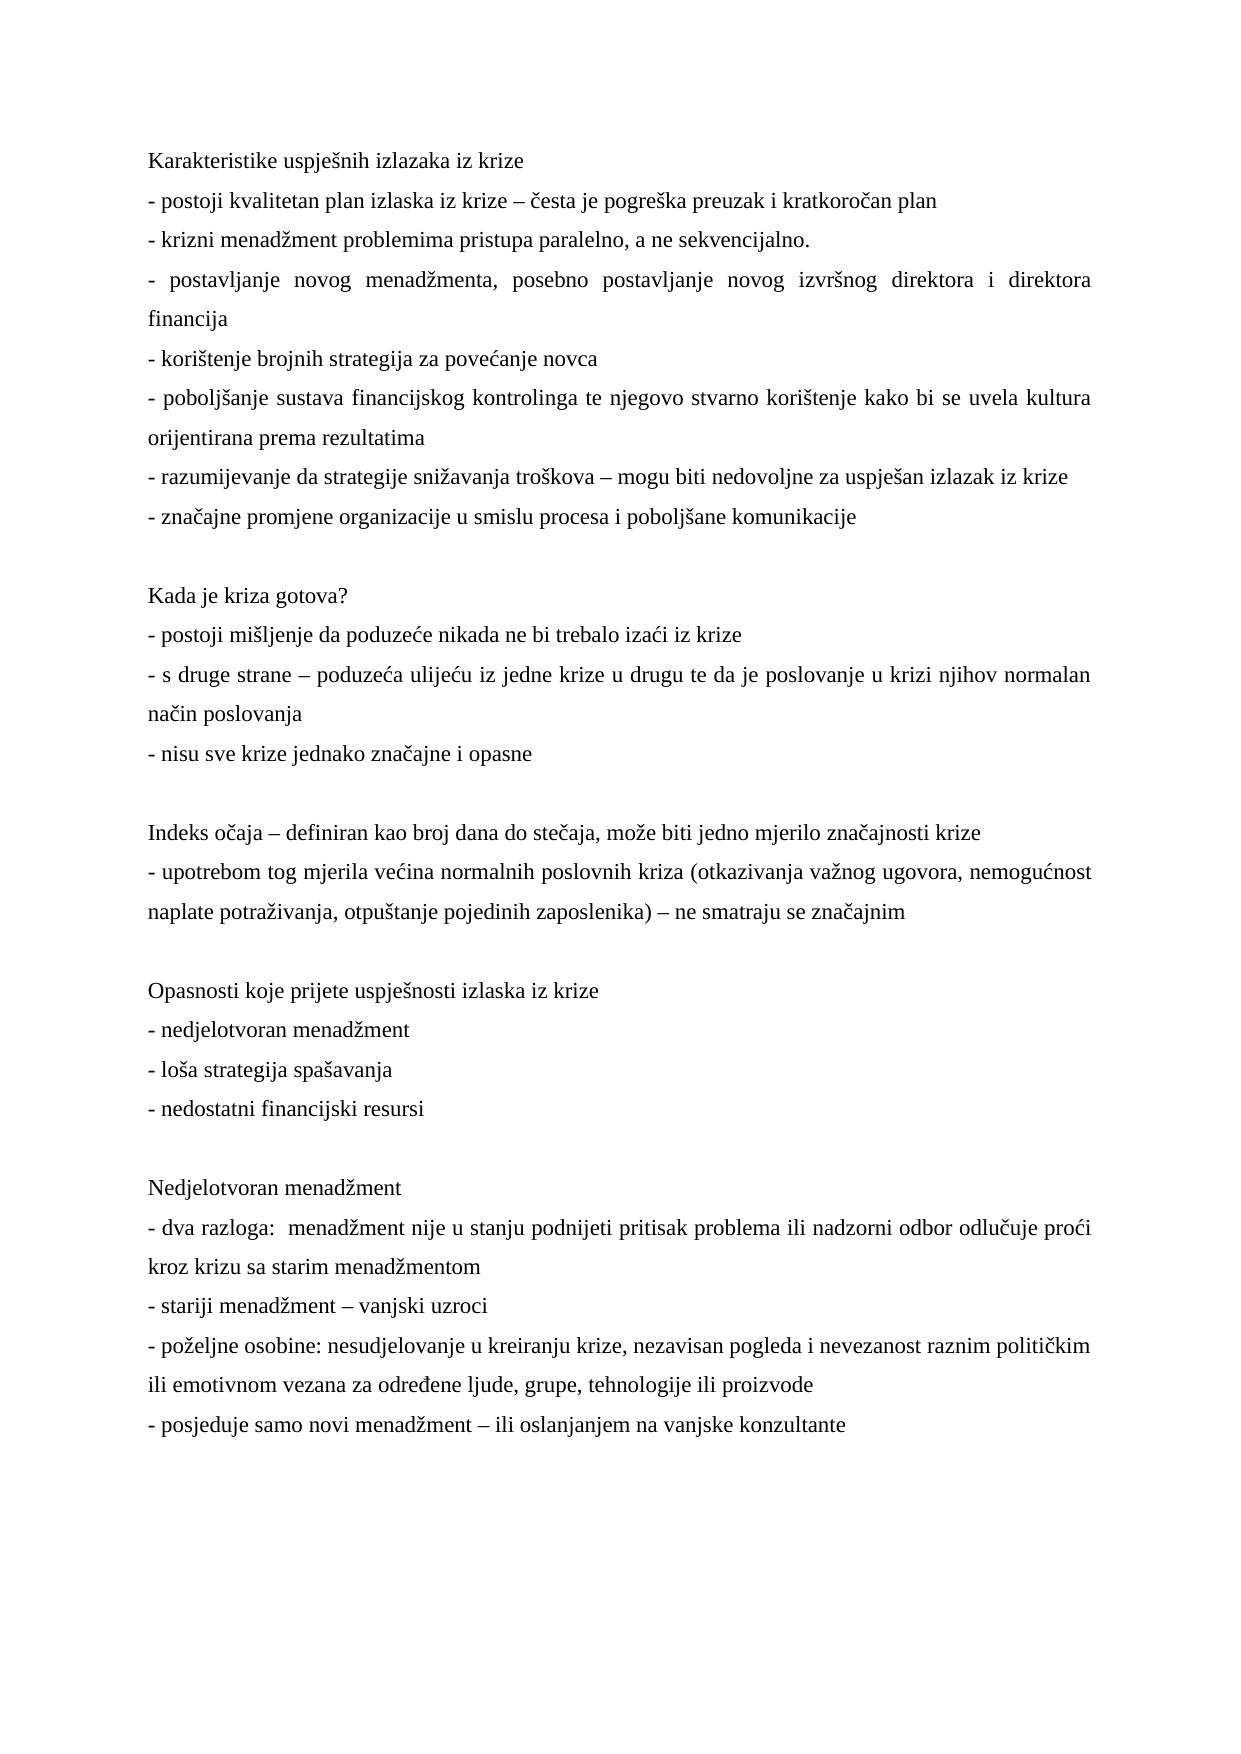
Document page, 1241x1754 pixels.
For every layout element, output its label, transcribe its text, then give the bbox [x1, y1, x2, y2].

text - poželjne osobine: nesudjelovanje u kreiranju krize, nezavisan pogleda i nevezanost raznim političkim ili emotivnom vezana za određene ljude, grupe, tehnologije ili proizvode [148, 1332, 1093, 1398]
text - nedostatni financijski resursi [148, 1095, 1093, 1121]
text - nedjelotvoran menadžment [148, 1016, 1093, 1042]
text - korištenje brojnih strategija za povećanje novca [148, 345, 1093, 371]
text - postavljanje novog menadžmenta, posebno postavljanje novog izvršnog direktora i direktora financija [148, 266, 1093, 332]
text - stariji menadžment – vanjski uzroci [148, 1292, 1093, 1319]
text Opasnosti koje prijete uspješnosti izlaska iz krize [148, 977, 1093, 1003]
text - nisu sve krize jednako značajne i opasne [148, 740, 1093, 766]
text - loša strategija spašavanja [148, 1056, 1093, 1082]
text - razumijevanje da strategije snižavanja troškova – mogu biti nedovoljne za uspješan izlazak iz krize [148, 463, 1093, 490]
text Indeks očaja – definiran kao broj dana do stečaja, može biti jedno mjerilo značajnosti krize [148, 819, 1093, 845]
text - postoji mišljenje da poduzeće nikada ne bi trebalo izaći iz krize [148, 621, 1093, 648]
text - s druge strane – poduzeća ulijeću iz jedne krize u drugu te da je poslovanje u krizi njihov normalan način poslovanja [148, 661, 1093, 727]
text - poboljšanje sustava financijskog kontrolinga te njegovo stvarno korištenje kako bi se uvela kultura orijentirana prema rezultatima [148, 384, 1093, 450]
text - krizni menadžment problemima pristupa paralelno, a ne sekvencijalno. [148, 227, 1093, 253]
text - dva razloga: menadžment nije u stanju podnijeti pritisak problema ili nadzorni odbor odlučuje proći kroz krizu sa starim menadžmentom [148, 1213, 1093, 1279]
text Nedjelotvoran menadžment [148, 1174, 1093, 1200]
text - posjeduje samo novi menadžment – ili oslanjanjem na vanjske konzultante [148, 1411, 1093, 1437]
text - značajne promjene organizacije u smislu procesa i poboljšane komunikacije [148, 503, 1093, 529]
text Karakteristike uspješnih izlazaka iz krize [148, 148, 1093, 174]
text - postoji kvalitetan plan izlaska iz krize – česta je pogreška preuzak i kratkoročan plan [148, 187, 1093, 213]
text - upotrebom tog mjerila većina normalnih poslovnih kriza (otkazivanja važnog ugovora, nemogućnost naplate potraživanja, otpuštanje pojedinih zaposlenika) – ne smatraju se značajnim [148, 858, 1093, 924]
text Kada je kriza gotova? [148, 582, 1093, 608]
